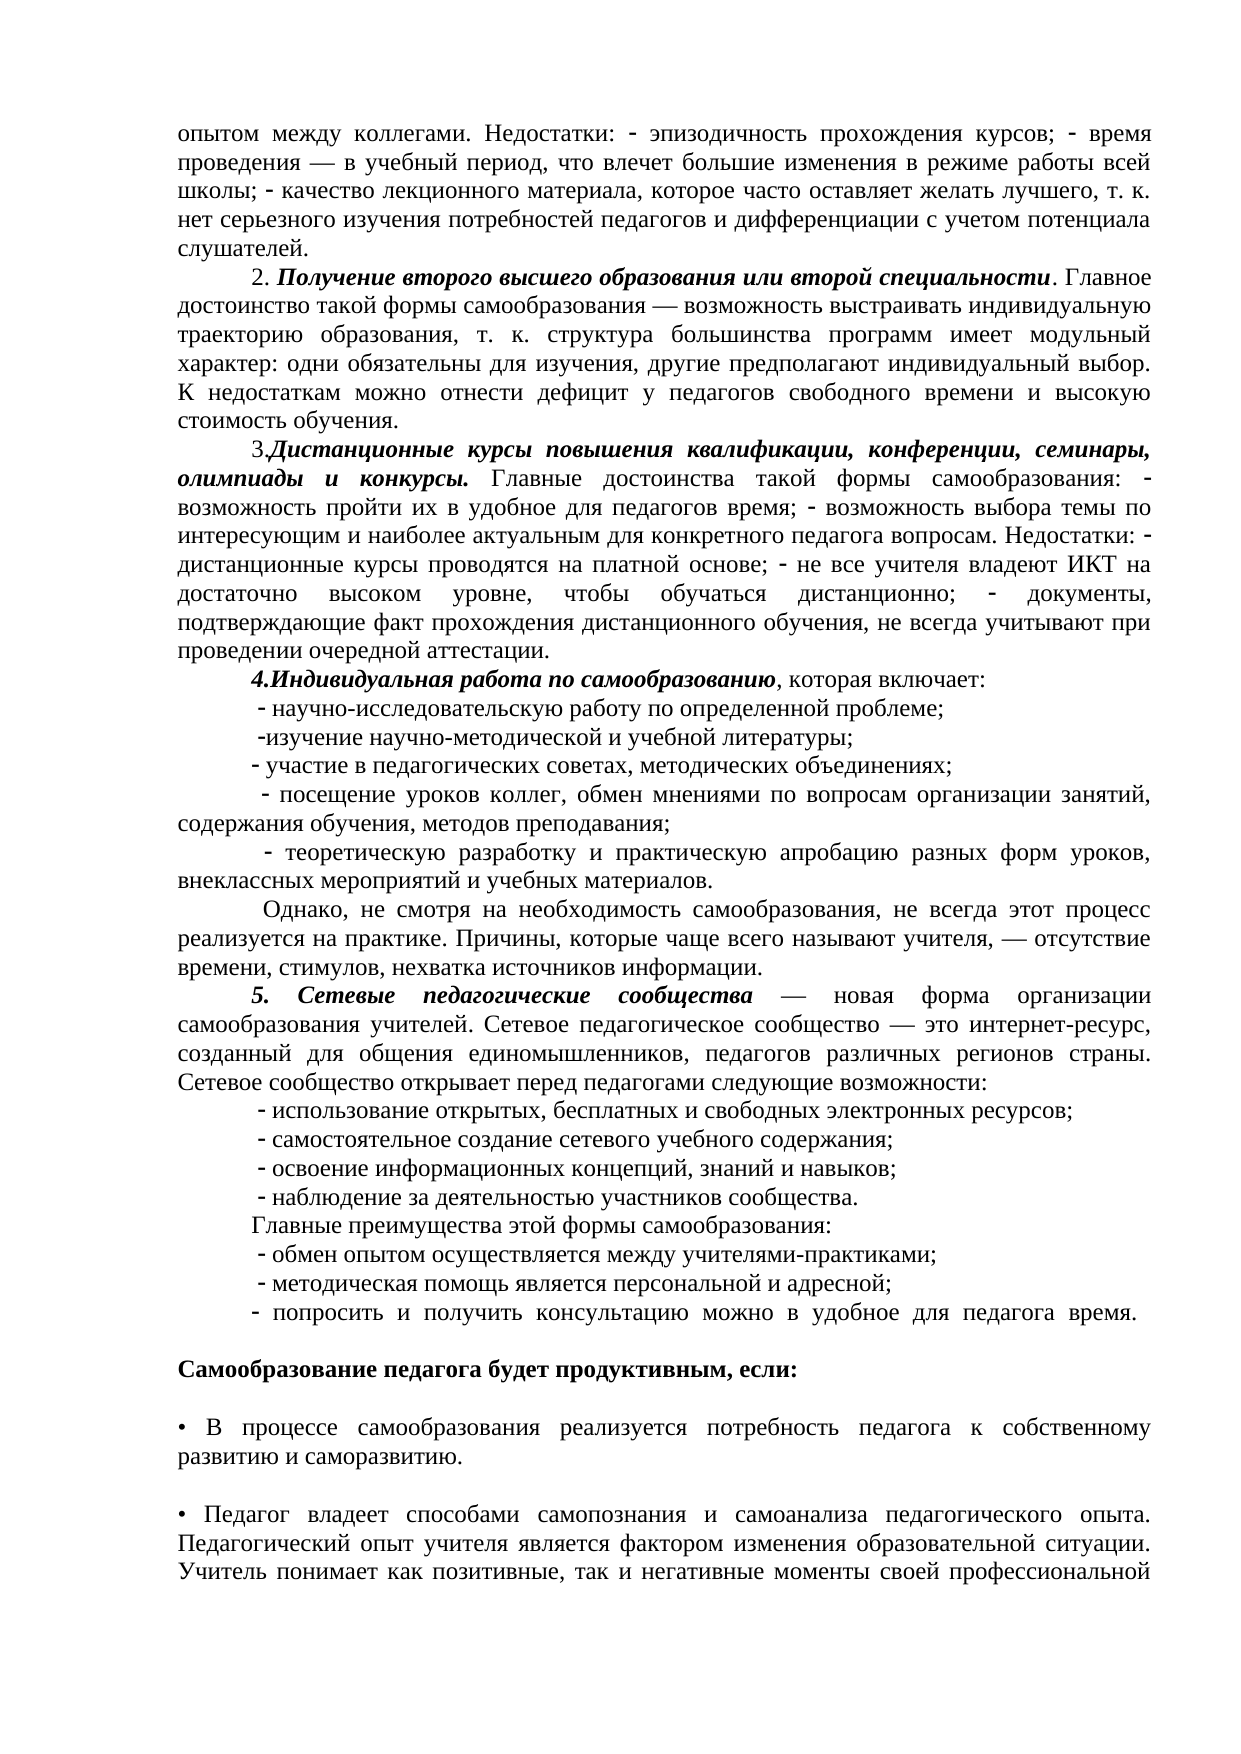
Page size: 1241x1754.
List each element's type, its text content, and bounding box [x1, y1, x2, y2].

text 4.Индивидуальная работа по самообразованию, которая включает: [177, 664, 1152, 693]
text научно-исследовательскую работу по определенной проблеме; [177, 693, 1152, 722]
text • В процессе самообразования реализуется потребность педагога к собственному развитию и саморазвитию. [177, 1412, 1152, 1470]
text 5. Сетевые педагогические сообщества — новая форма организации самообразования учителей. Сетевое педагогическое сообщество — это интернет-ресурс, созданный для общения единомышленников, педагогов различных регионов страны. Сетевое сообщество открывает перед педагогами следующие возможности: [177, 981, 1152, 1096]
text посещение уроков коллег, обмен мнениями по вопросам организации занятий, содержания обучения, методов преподавания; [177, 779, 1152, 837]
text теоретическую разработку и практическую апробацию разных форм уроков, внеклассных мероприятий и учебных материалов. [177, 837, 1152, 894]
text 3.Дистанционные курсы повышения квалификации, конференции, семинары, олимпиады и конкурсы. Главные достоинства такой формы самообразования: возможность пройти их в удобное для педагогов время; возможность выбора темы по интересующим и наиболее актуальным для конкретного педагога вопросам. Недостатки: дистанционные курсы проводятся на платной основе; не все учителя владеют ИКТ на достаточно высоком уровне, чтобы обучаться дистанционно; документы, подтверждающие факт прохождения дистанционного обучения, не всегда учитывают при проведении очередной аттестации. [177, 434, 1152, 664]
text Главные преимущества этой формы самообразования: [177, 1211, 1152, 1239]
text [177, 118, 1152, 262]
text освоение информационных концепций, знаний и навыков; [177, 1153, 1152, 1182]
text попросить и получить консультацию можно в удобное для педагога время. Самообразование педагога будет продуктивным, если: [177, 1297, 1152, 1383]
text наблюдение за деятельностью участников сообщества. [177, 1182, 1152, 1211]
text самостоятельное создание сетевого учебного содержания; [177, 1124, 1152, 1153]
text использование открытых, бесплатных и свободных электронных ресурсов; [177, 1096, 1152, 1124]
text обмен опытом осуществляется между учителями-практиками; [177, 1239, 1152, 1268]
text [177, 1499, 1152, 1585]
text методическая помощь является персональной и адресной; [177, 1268, 1152, 1297]
text Однако, не смотря на необходимость самообразования, не всегда этот процесс реализуется на практике. Причины, которые чаще всего называют учителя, — отсутствие времени, стимулов, нехватка источников информации. [177, 894, 1152, 981]
text участие в педагогических советах, методических объединениях; [177, 751, 1152, 779]
text изучение научно-методической и учебной литературы; [177, 722, 1152, 751]
text 2. Получение второго высшего образования или второй специальности. Главное достоинство такой формы самообразования — возможность выстраивать индивидуальную траекторию образования, т. к. структура большинства программ имеет модульный характер: одни обязательны для изучения, другие предполагают индивидуальный выбор. К недостаткам можно отнести дефицит у педагогов свободного времени и высокую стоимость обучения. [177, 262, 1152, 434]
